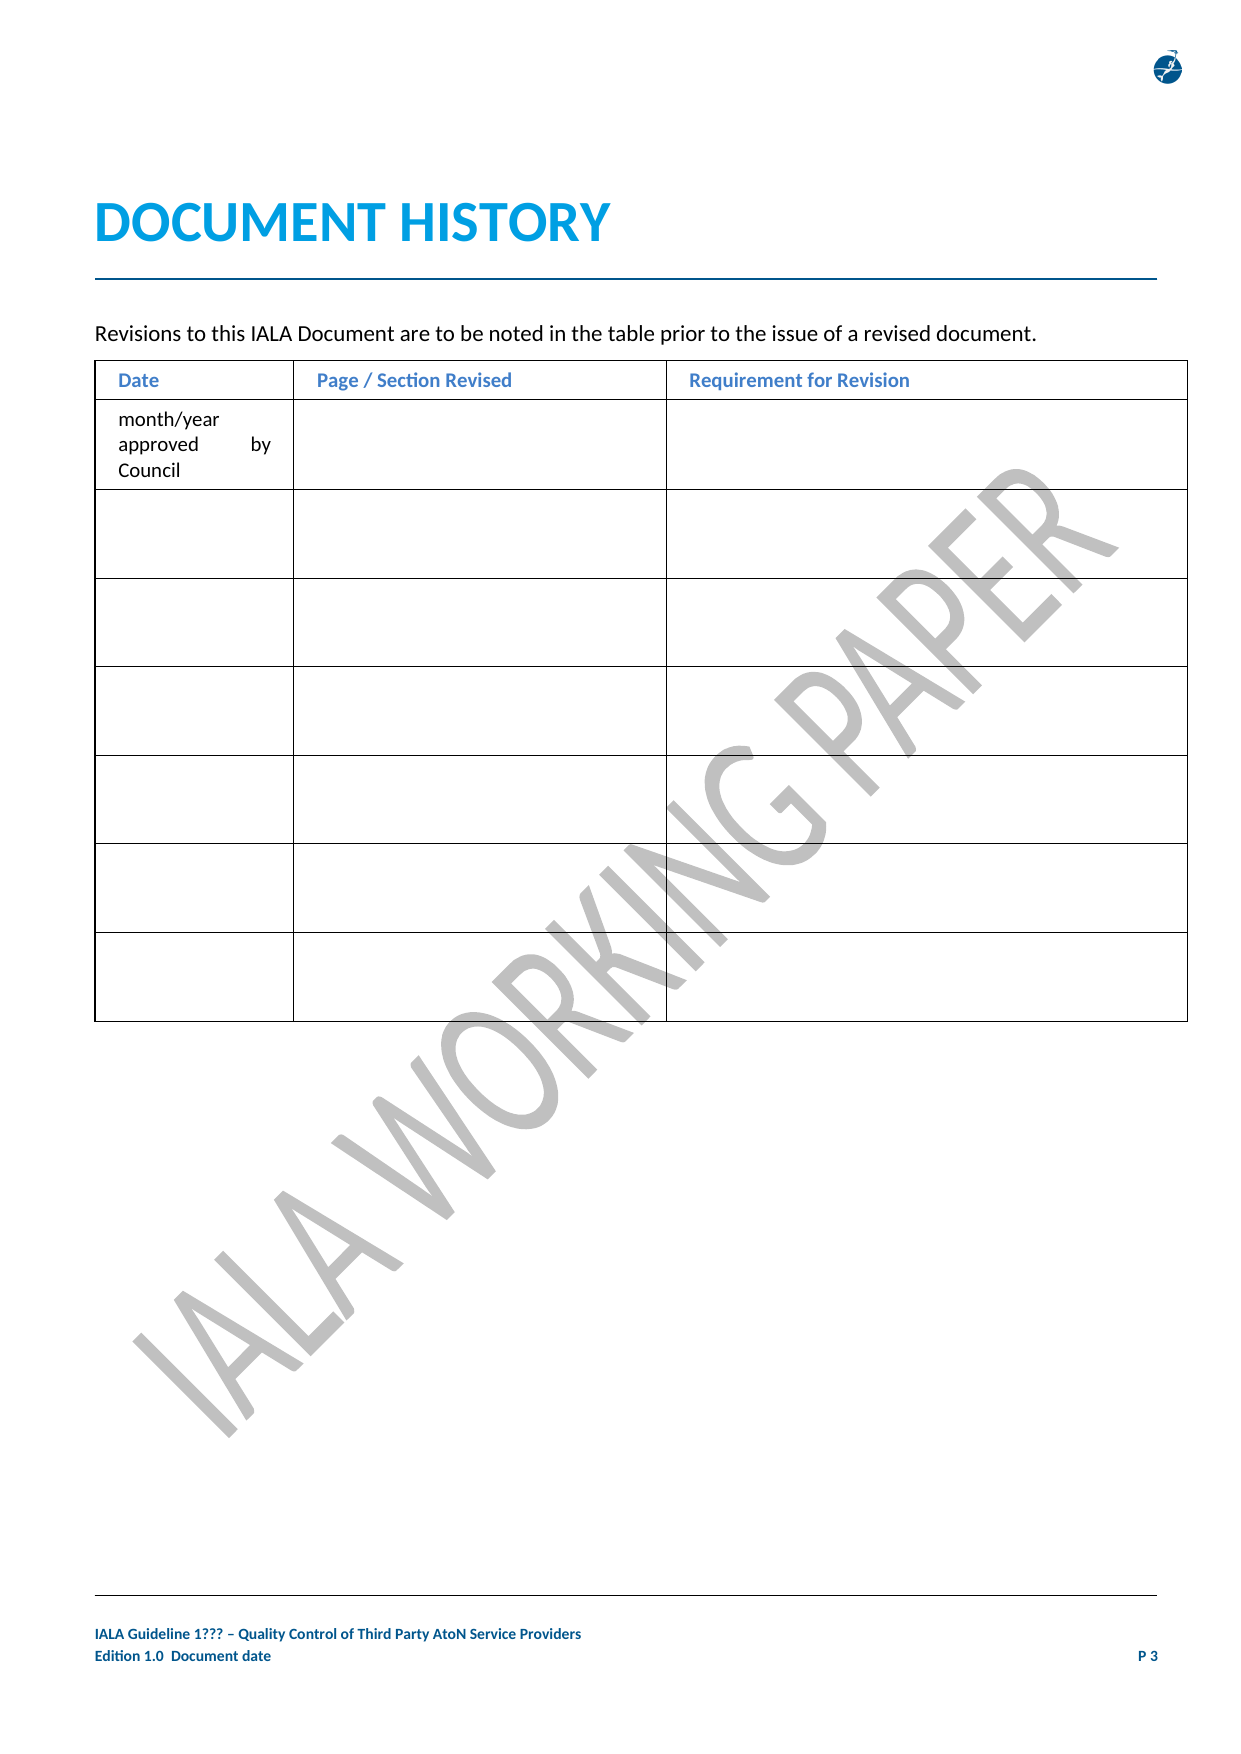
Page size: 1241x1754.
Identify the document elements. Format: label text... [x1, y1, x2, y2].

table_cell month/year approved by Council [96, 400, 293, 489]
table_cell [294, 933, 666, 1021]
table_cell [294, 667, 666, 755]
table_cell [667, 579, 1187, 666]
table_header Date [96, 361, 293, 399]
table_cell [294, 844, 666, 932]
text Revisions to this IALA Document are to be noted in the table prior to the issue of a revised document. [94, 319, 1157, 347]
table_cell [294, 400, 666, 489]
table_cell [96, 933, 293, 1021]
table_cell [667, 400, 1187, 489]
table_cell [96, 667, 293, 755]
table_cell [96, 756, 293, 843]
table_cell [96, 844, 293, 932]
table_header Requirement for Revision [667, 361, 1187, 399]
table_cell [667, 490, 1187, 577]
table_cell [294, 756, 666, 843]
table_header Page / Section Revised [294, 361, 666, 399]
table_cell [96, 490, 293, 577]
table_cell [96, 579, 293, 666]
table_cell [667, 756, 1187, 843]
table_cell [667, 933, 1187, 1021]
table_cell [294, 579, 666, 666]
table_cell [294, 490, 666, 577]
picture [1122, 0, 1241, 119]
table_cell [667, 667, 1187, 755]
table_cell [667, 844, 1187, 932]
